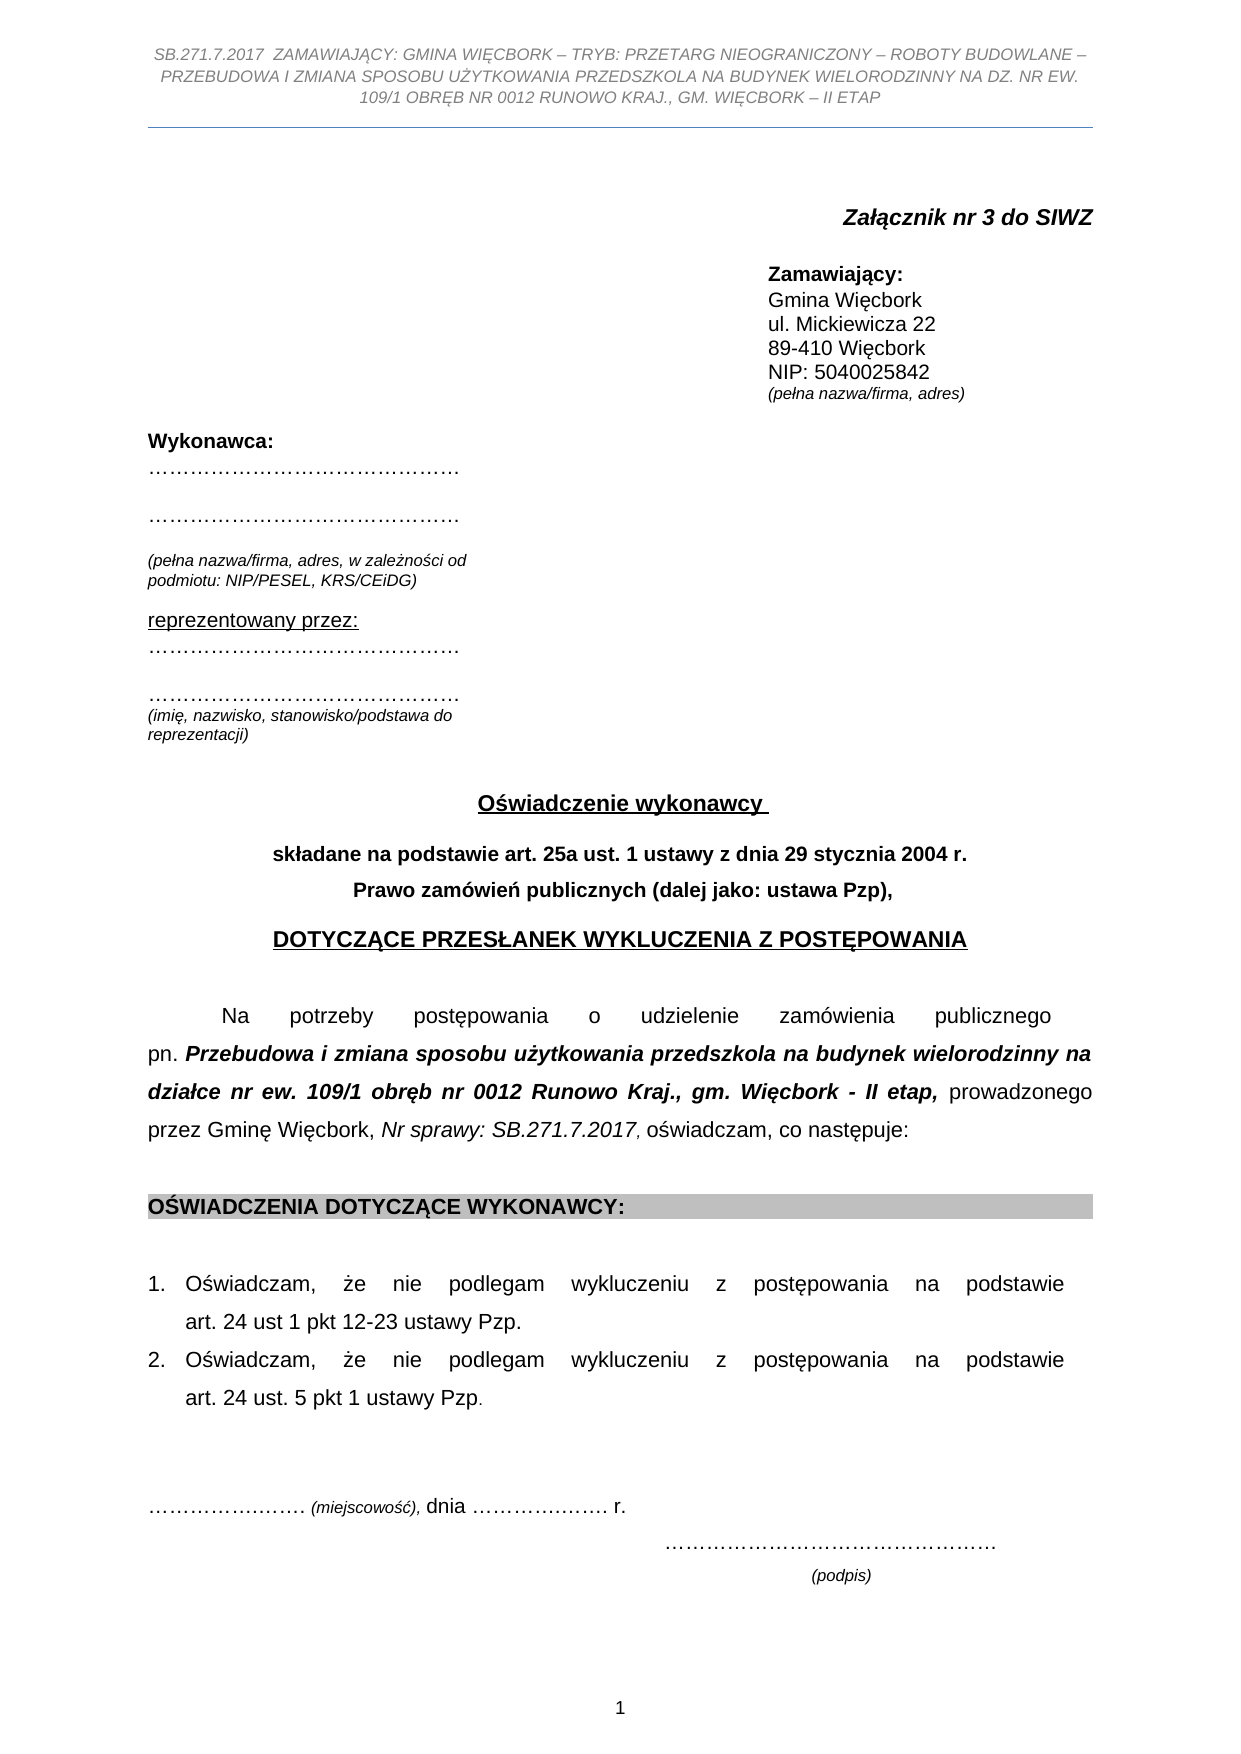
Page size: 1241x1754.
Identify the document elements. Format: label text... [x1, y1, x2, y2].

text …………….……. (miejscowość), dnia ………….……. r. [148, 1494, 1093, 1518]
text Wykonawca: [148, 429, 1093, 453]
text Prawo zamówień publicznych (dalej jako: ustawa Pzp), [148, 877, 1093, 901]
text 89-410 Więcbork [768, 336, 1093, 360]
text Gmina Więcbork [768, 288, 1093, 312]
text NIP: 5040025842 [768, 360, 1093, 384]
list Oświadczam, że nie podlegam wykluczeniu z postępowania na podstawie art. 24 ust. 5 pkt 1 ustawy Pzp. [148, 1347, 1093, 1410]
text ……………………………………… [148, 634, 472, 658]
text ……………………………………… [148, 682, 472, 706]
text ……………………………………………………………………………… [148, 454, 472, 526]
text (imię, nazwisko, stanowisko/podstawa do reprezentacji) [148, 706, 472, 744]
text DOTYCZĄCE PRZESŁANEK WYKLUCZENIA Z POSTĘPOWANIA [148, 926, 1093, 952]
subtitle Załącznik nr 3 do SIWZ [148, 204, 1093, 230]
text (pełna nazwa/firma, adres) [768, 384, 1093, 403]
text Oświadczenie wykonawcy [148, 789, 1093, 816]
text reprezentowany przez: [148, 608, 1093, 632]
list Oświadczam, że nie podlegam wykluczeniu z postępowania na podstawie art. 24 ust 1 pkt 12-23 ustawy Pzp. [148, 1271, 1093, 1334]
text Zamawiający: [694, 262, 1093, 286]
text (pełna nazwa/firma, adres, w zależności od podmiotu: NIP/PESEL, KRS/CEiDG) [148, 550, 472, 590]
text ………………………………………… [148, 1530, 1093, 1554]
text składane na podstawie art. 25a ust. 1 ustawy z dnia 29 stycznia 2004 r. [148, 841, 1093, 865]
text (podpis) [738, 1566, 1093, 1585]
text OŚWIADCZENIA DOTYCZĄCE WYKONAWCY: [148, 1194, 1093, 1219]
text ul. Mickiewicza 22 [768, 312, 1093, 336]
text Na potrzeby postępowania o udzielenie zamówienia publicznego pn. Przebudowa i zmiana sposobu użytkowania przedszkola na budynek wielorodzinny na działce nr ew. 109/1 obręb nr 0012 Runowo Kraj., gm. Więcbork - II etap, prowadzonego przez Gminę Więcbork, Nr sprawy: SB.271.7.2017, oświadczam, co następuje: [148, 1003, 1093, 1142]
